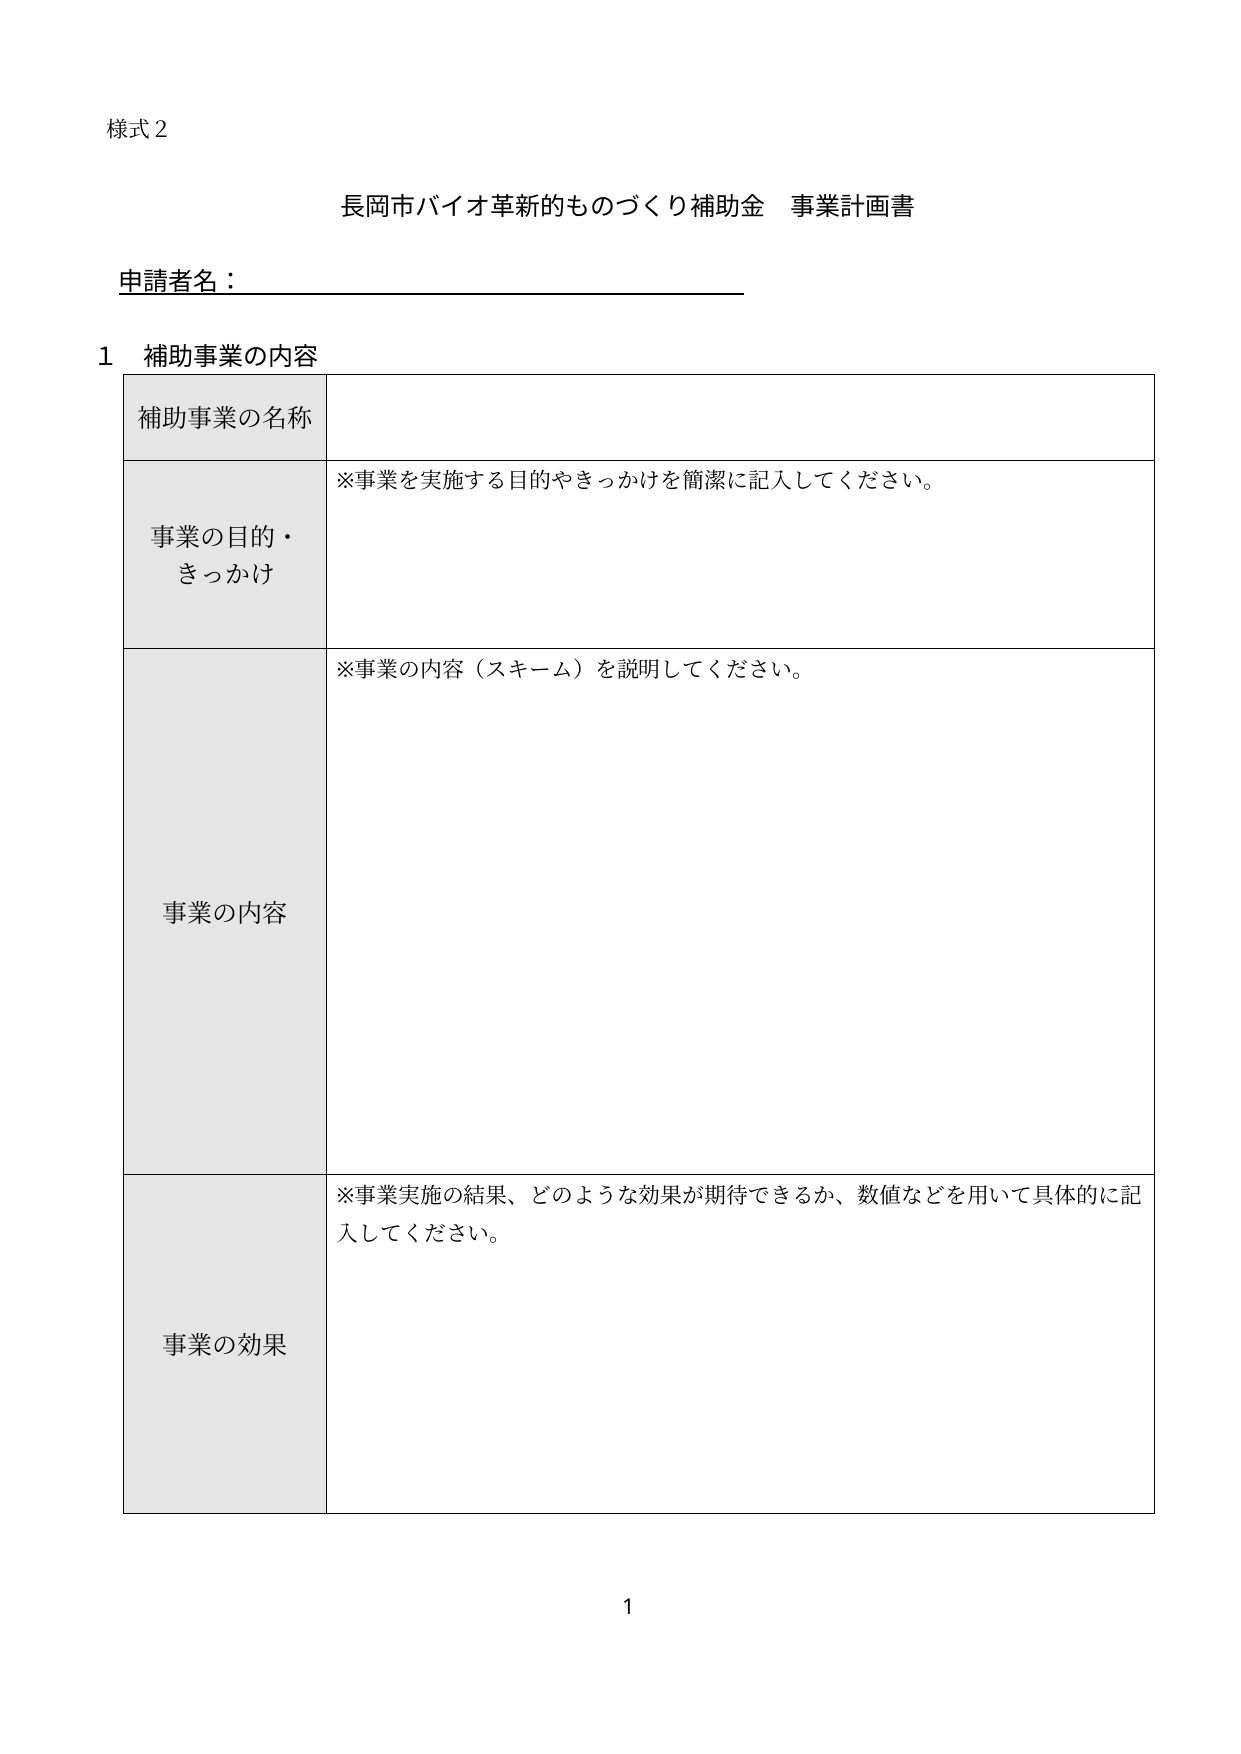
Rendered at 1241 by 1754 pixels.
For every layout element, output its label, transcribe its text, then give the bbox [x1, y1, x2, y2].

text １ 補助事業の内容 [94, 336, 1162, 374]
table_cell 事業の効果 [124, 1175, 326, 1513]
table_cell ※事業実施の結果、どのような効果が期待できるか、数値などを用いて具体的に記入してください。 [327, 1175, 1154, 1513]
table_cell ※事業を実施する目的やきっかけを簡潔に記入してください。 [327, 461, 1154, 648]
table_header [327, 375, 1154, 460]
text 申請者名： [94, 261, 1144, 299]
text 長岡市バイオ革新的ものづくり補助金 事業計画書 [94, 186, 1162, 224]
table_cell ※事業の内容（スキーム）を説明してください。 [327, 649, 1154, 1174]
table_cell 事業の目的・ きっかけ [124, 461, 326, 648]
table_cell 事業の内容 [124, 649, 326, 1174]
table_header 補助事業の名称 [124, 375, 326, 460]
